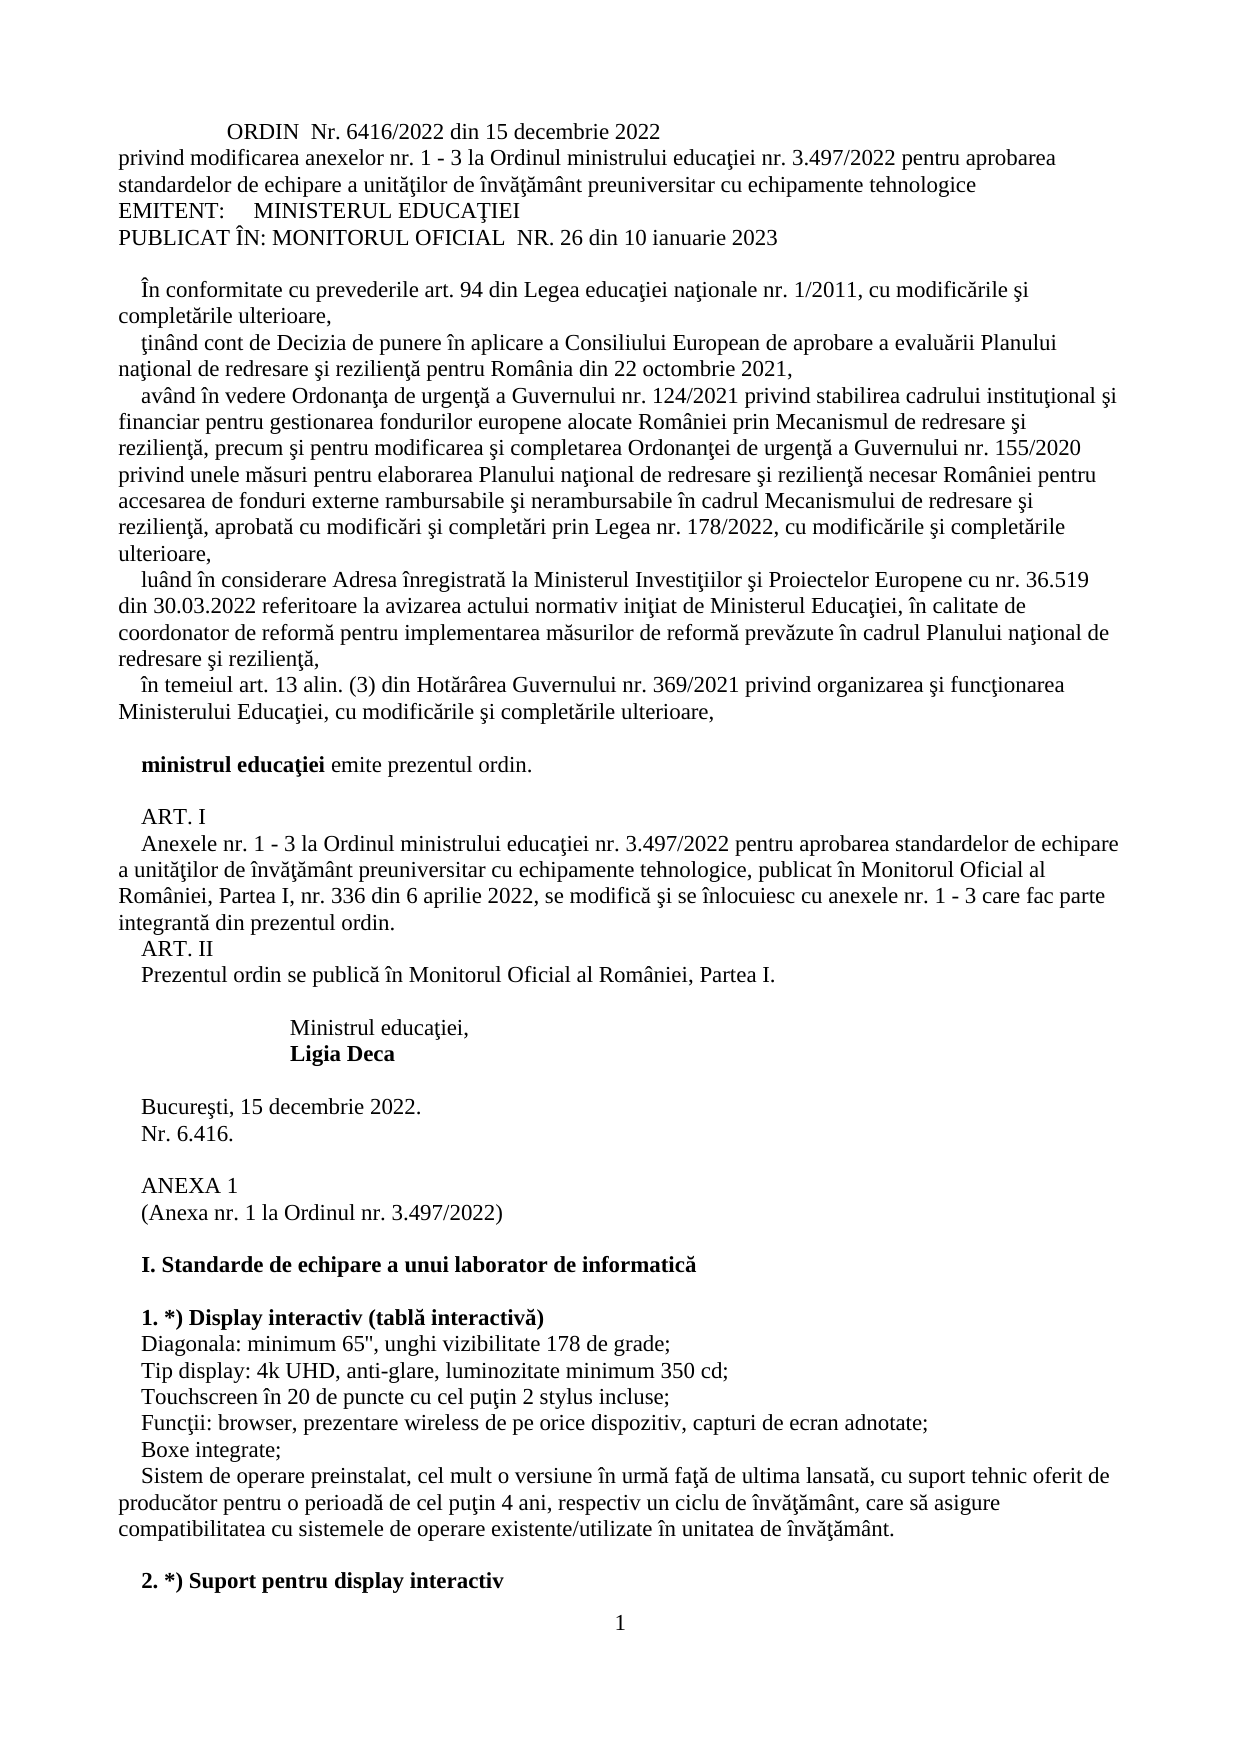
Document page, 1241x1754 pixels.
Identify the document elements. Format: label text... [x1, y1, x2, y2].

text Boxe integrate; [118, 1436, 1122, 1462]
text Prezentul ordin se publică în Monitorul Oficial al României, Partea I. [118, 961, 1122, 988]
text privind modificarea anexelor nr. 1 - 3 la Ordinul ministrului educaţiei nr. 3.497/2022 pentru aprobarea standardelor de echipare a unităţilor de învăţământ preuniversitar cu echipamente tehnologice [118, 144, 1122, 197]
text ART. II [118, 935, 1122, 961]
text Diagonala: minimum 65'', unghi vizibilitate 178 de grade; [118, 1330, 1122, 1357]
text ORDIN Nr. 6416/2022 din 15 decembrie 2022 [118, 118, 1122, 144]
text Ministrul educaţiei, [118, 1014, 1122, 1041]
text ART. I [118, 803, 1122, 830]
text luând în considerare Adresa înregistrată la Ministerul Investiţiilor şi Proiectelor Europene cu nr. 36.519 din 30.03.2022 referitoare la avizarea actului normativ iniţiat de Ministerul Educaţiei, în calitate de coordonator de reformă pentru implementarea măsurilor de reformă prevăzute în cadrul Planului naţional de redresare şi rezilienţă, [118, 566, 1122, 672]
text Bucureşti, 15 decembrie 2022. [118, 1093, 1122, 1119]
text 2. *) Suport pentru display interactiv [118, 1568, 1122, 1594]
text Anexele nr. 1 - 3 la Ordinul ministrului educaţiei nr. 3.497/2022 pentru aprobarea standardelor de echipare a unităţilor de învăţământ preuniversitar cu echipamente tehnologice, publicat în Monitorul Oficial al României, Partea I, nr. 336 din 6 aprilie 2022, se modifică şi se înlocuiesc cu anexele nr. 1 - 3 care fac parte integrantă din prezentul ordin. [118, 830, 1122, 935]
text Touchscreen în 20 de puncte cu cel puţin 2 stylus incluse; [118, 1383, 1122, 1409]
text ANEXA 1 [118, 1172, 1122, 1199]
text Ligia Deca [118, 1041, 1122, 1067]
text având în vedere Ordonanţa de urgenţă a Guvernului nr. 124/2021 privind stabilirea cadrului instituţional şi financiar pentru gestionarea fondurilor europene alocate României prin Mecanismul de redresare şi rezilienţă, precum şi pentru modificarea şi completarea Ordonanţei de urgenţă a Guvernului nr. 155/2020 privind unele măsuri pentru elaborarea Planului naţional de redresare şi rezilienţă necesar României pentru accesarea de fonduri externe rambursabile şi nerambursabile în cadrul Mecanismului de redresare şi rezilienţă, aprobată cu modificări şi completări prin Legea nr. 178/2022, cu modificările şi completările ulterioare, [118, 382, 1122, 566]
text I. Standarde de echipare a unui laborator de informatică [118, 1251, 1122, 1278]
text (Anexa nr. 1 la Ordinul nr. 3.497/2022) [118, 1199, 1122, 1225]
text EMITENT: MINISTERUL EDUCAŢIEI [118, 197, 1122, 223]
text în temeiul art. 13 alin. (3) din Hotărârea Guvernului nr. 369/2021 privind organizarea şi funcţionarea Ministerului Educaţiei, cu modificările şi completările ulterioare, [118, 672, 1122, 724]
text Funcţii: browser, prezentare wireless de pe orice dispozitiv, capturi de ecran adnotate; [118, 1409, 1122, 1436]
text Nr. 6.416. [118, 1119, 1122, 1146]
text În conformitate cu prevederile art. 94 din Legea educaţiei naţionale nr. 1/2011, cu modificările şi completările ulterioare, [118, 276, 1122, 329]
text PUBLICAT ÎN: MONITORUL OFICIAL NR. 26 din 10 ianuarie 2023 [118, 223, 1122, 250]
text 1. *) Display interactiv (tablă interactivă) [118, 1304, 1122, 1330]
text Tip display: 4k UHD, anti-glare, luminozitate minimum 350 cd; [118, 1357, 1122, 1383]
text ţinând cont de Decizia de punere în aplicare a Consiliului European de aprobare a evaluării Planului naţional de redresare şi rezilienţă pentru România din 22 octombrie 2021, [118, 329, 1122, 382]
text ministrul educaţiei emite prezentul ordin. [118, 751, 1122, 777]
text Sistem de operare preinstalat, cel mult o versiune în urmă faţă de ultima lansată, cu suport tehnic oferit de producător pentru o perioadă de cel puţin 4 ani, respectiv un ciclu de învăţământ, care să asigure compatibilitatea cu sistemele de operare existente/utilizate în unitatea de învăţământ. [118, 1462, 1122, 1541]
